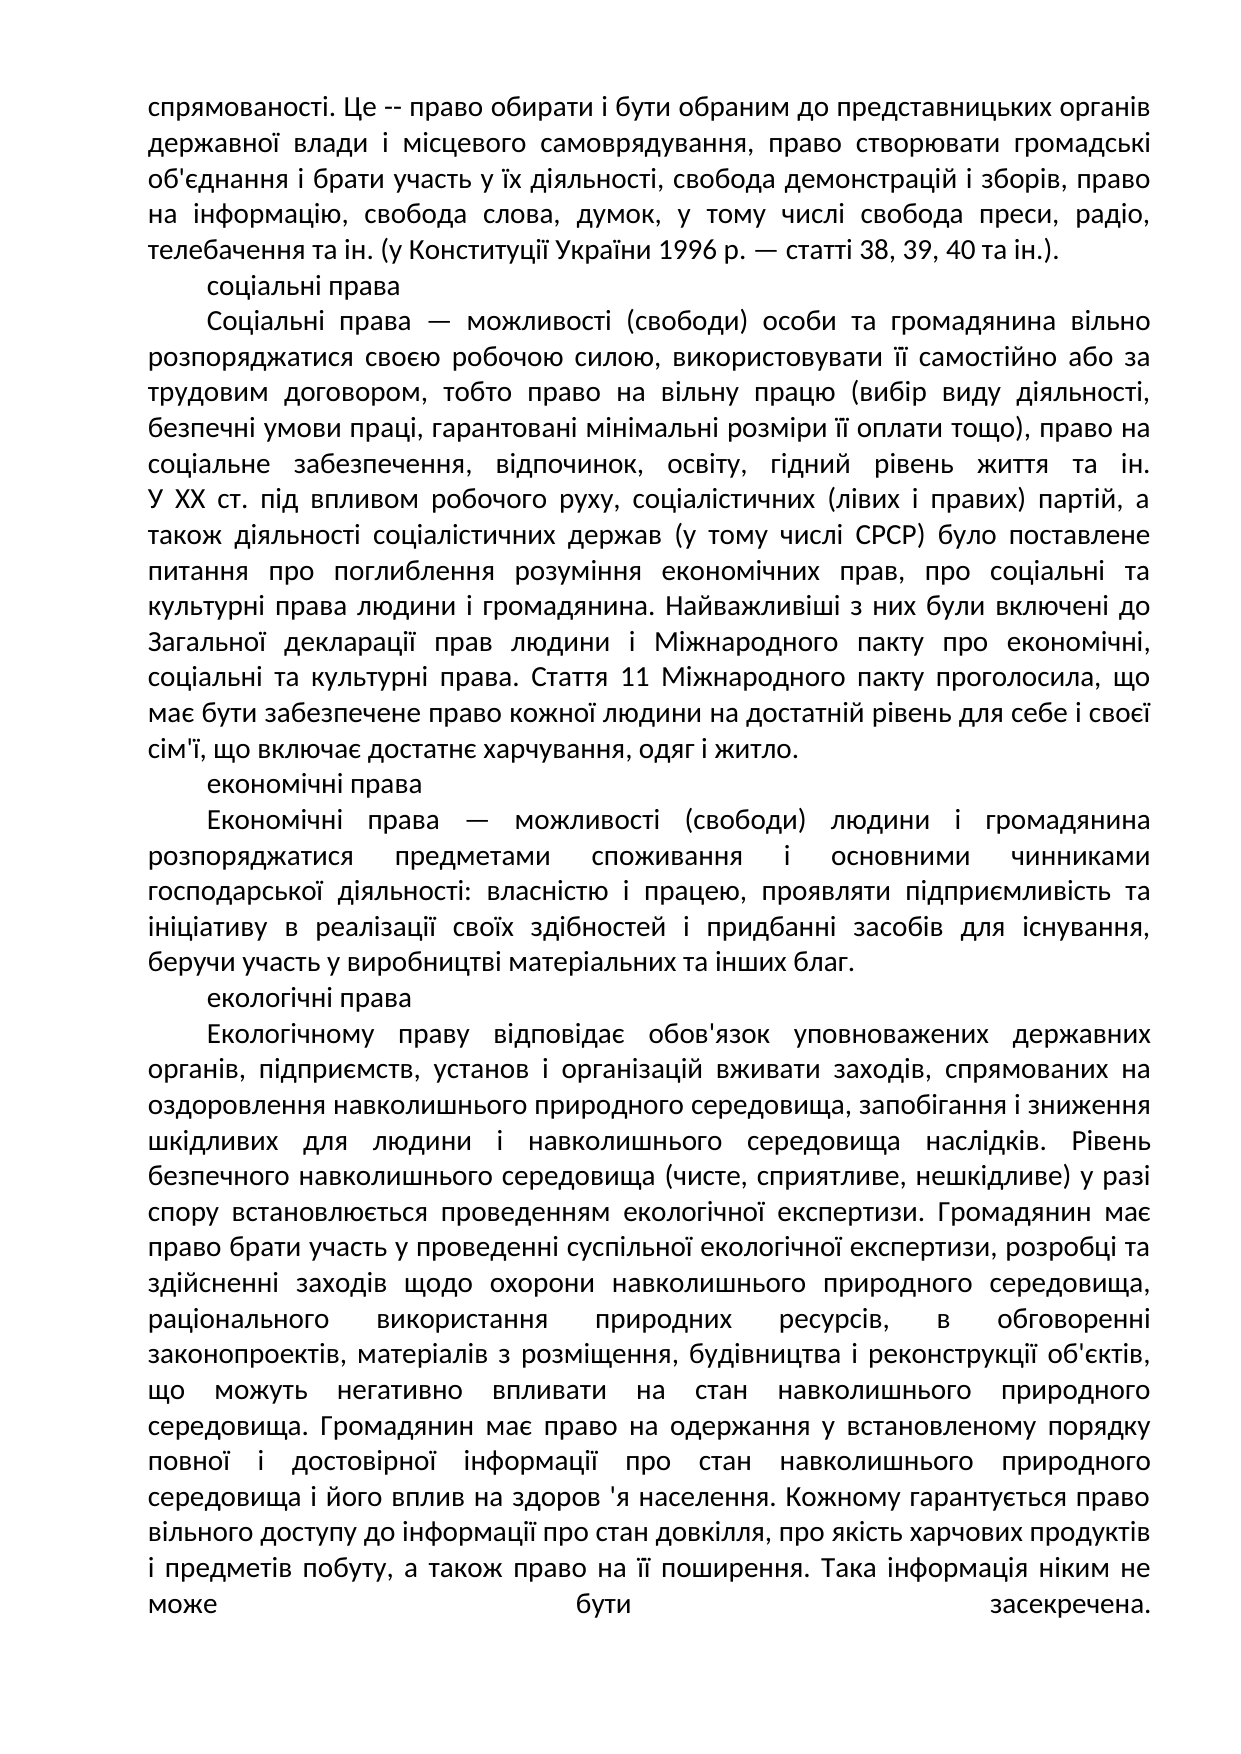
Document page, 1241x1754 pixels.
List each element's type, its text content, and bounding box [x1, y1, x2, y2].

text економічні права [148, 765, 1152, 801]
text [148, 88, 1152, 267]
text Соціальні права — можливості (свободи) особи та громадянина вільно розпоряджатися своєю робочою силою, використовувати її самостійно або за трудовим договором, тобто право на вільну працю (вибір виду діяльності, безпечні умови праці, гарантовані мінімальні розміри її оплати тощо), право на соціальне забезпечення, відпочинок, освіту, гідний рівень життя та ін. У XX ст. під впливом робочого руху, соціалістичних (лівих і правих) партій, а також діяльності соціалістичних держав (у тому числі СРСР) було поставлене питання про поглиблення розуміння економічних прав, про соціальні та культурні права людини і громадянина. Найважливіші з них були включені до Загальної декларації прав людини і Міжнародного пакту про економічні, соціальні та культурні права. Стаття 11 Міжнародного пакту проголосила, що має бути забезпечене право кожної людини на достатній рівень для себе і своєї сім'ї, що включає достатнє харчування, одяг і житло. [148, 302, 1152, 765]
text соціальні права [148, 267, 1152, 302]
text Економічні права — можливості (свободи) людини і громадянина розпоряджатися предметами споживання і основними чинниками господарської діяльності: власністю і працею, проявляти підприємливість та ініціативу в реалізації своїх здібностей і придбанні засобів для існування, беручи участь у виробництві матеріальних та інших благ. [148, 801, 1152, 979]
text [148, 1015, 1152, 1656]
text екологічні права [148, 979, 1152, 1015]
